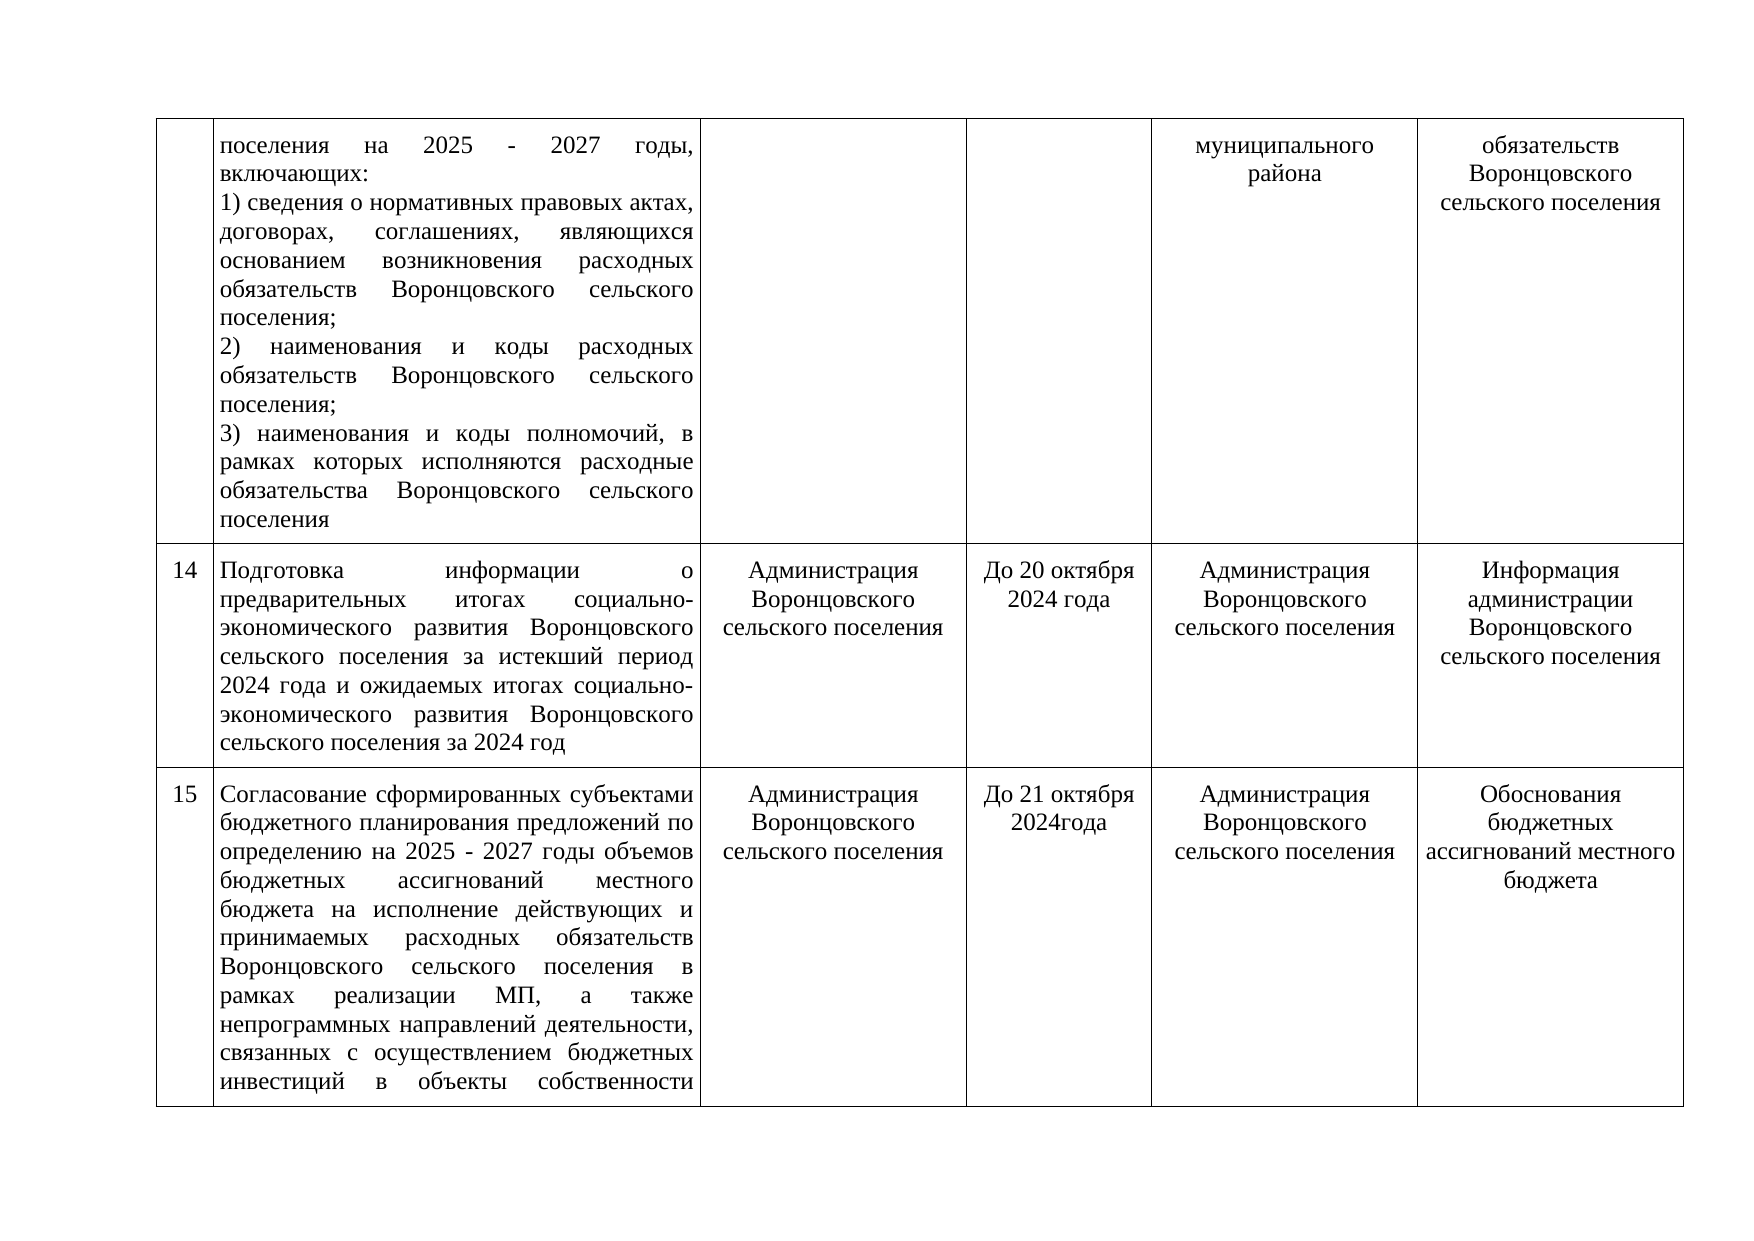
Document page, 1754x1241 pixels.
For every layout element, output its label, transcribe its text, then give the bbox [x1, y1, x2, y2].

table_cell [1152, 119, 1417, 543]
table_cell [1418, 768, 1683, 1106]
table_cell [1418, 119, 1683, 543]
table_cell 15 [157, 768, 213, 1106]
table_cell Подготовка информации о предварительных итогах социально- экономического развития Воронцовского сельского поселения за истекший период 2024 года и ожидаемых итогах социально-экономического развития Воронцовского сельского поселения за 2024 год [214, 544, 700, 767]
table_cell 13 [157, 119, 213, 543]
table_cell 14 [157, 544, 213, 767]
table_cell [214, 119, 700, 543]
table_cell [967, 119, 1151, 543]
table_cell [967, 768, 1151, 1106]
table_cell Администрация Воронцовского сельского поселения [1152, 544, 1417, 767]
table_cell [1152, 768, 1417, 1106]
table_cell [701, 119, 966, 543]
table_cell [214, 768, 700, 1106]
table_cell Администрация Воронцовского сельского поселения [701, 544, 966, 767]
table_cell Информация администрации Воронцовского сельского поселения [1418, 544, 1683, 767]
table_cell До 20 октября 2024 года [967, 544, 1151, 767]
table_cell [701, 768, 966, 1106]
